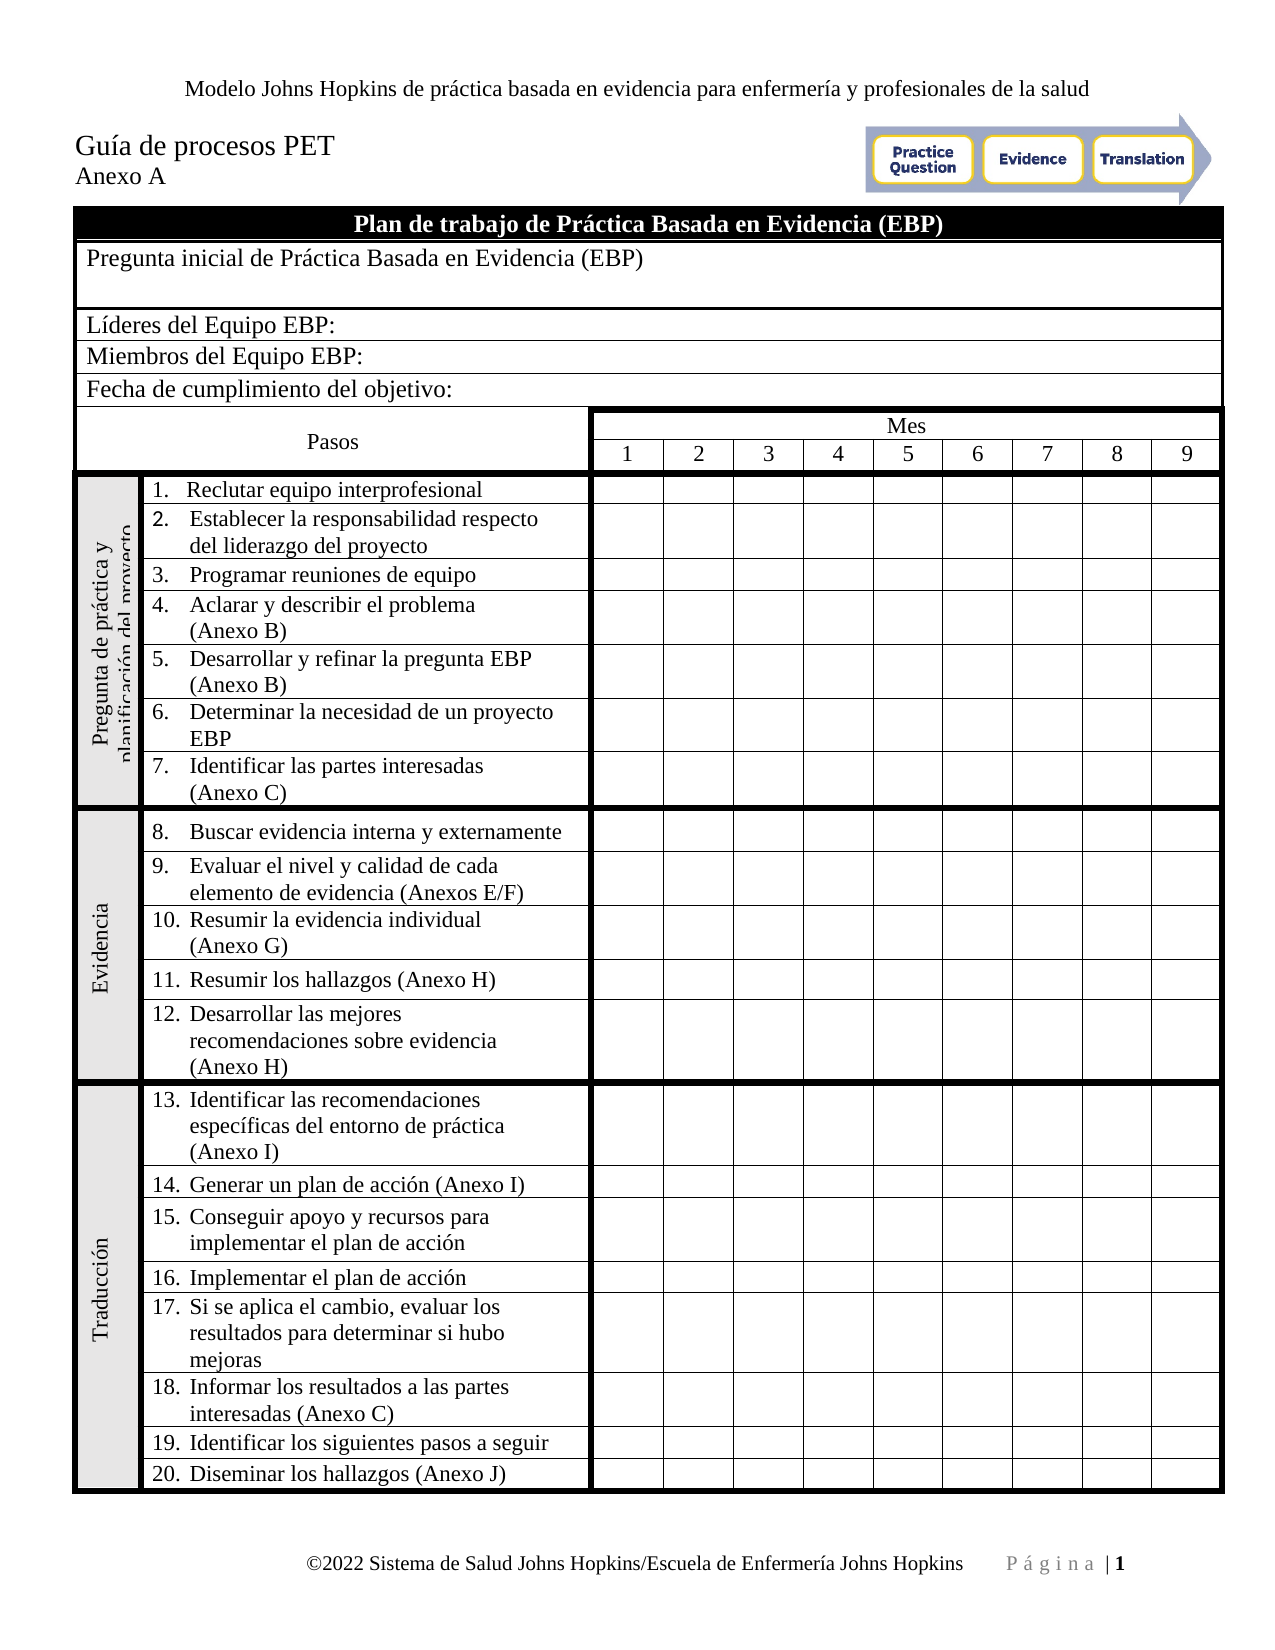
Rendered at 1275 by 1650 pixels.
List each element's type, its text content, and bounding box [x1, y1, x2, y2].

table_cell Implementar el plan de acción [144, 1262, 588, 1292]
table_cell [1013, 1427, 1082, 1457]
table_cell [664, 1427, 733, 1457]
table_cell [594, 752, 663, 805]
table_cell [734, 699, 803, 751]
table_cell [734, 504, 803, 558]
table_cell [734, 1293, 803, 1372]
table_cell [874, 811, 942, 851]
table_cell [594, 811, 663, 851]
table_cell [664, 960, 733, 999]
table_cell [1013, 811, 1082, 851]
table_cell 8 [1083, 440, 1151, 470]
table_cell Resumir los hallazgos (Anexo H) [144, 960, 588, 999]
table_cell 2 [664, 440, 733, 470]
table_cell [804, 1262, 873, 1292]
table_cell [804, 504, 873, 558]
table_cell [1013, 1166, 1082, 1197]
table_cell [664, 1459, 733, 1487]
table_cell Desarrollar las mejores recomendaciones sobre evidencia (Anexo H) [144, 1000, 588, 1079]
table_cell Mes [594, 413, 1219, 439]
table_cell [594, 1000, 663, 1079]
table_cell [804, 752, 873, 805]
table_cell [1083, 1198, 1151, 1261]
table_cell [874, 504, 942, 558]
table_cell [1083, 1427, 1151, 1457]
table_cell Generar un plan de acción (Anexo I) [144, 1166, 588, 1197]
table_cell [664, 1198, 733, 1261]
table_cell [1152, 1293, 1219, 1372]
table_cell [734, 1198, 803, 1261]
table_cell [1013, 477, 1082, 503]
table_cell [734, 1373, 803, 1426]
table_cell [734, 960, 803, 999]
table_cell Programar reuniones de equipo [144, 559, 588, 590]
table_cell [1083, 1262, 1151, 1292]
table_cell [874, 1086, 942, 1165]
table_cell [664, 645, 733, 697]
table_cell [734, 1000, 803, 1079]
table_cell [734, 1086, 803, 1165]
table_cell [1013, 906, 1082, 959]
table_cell Pregunta inicial de Práctica Basada en Evidencia (EBP) [77, 243, 1221, 307]
table_cell [1152, 504, 1219, 558]
table_cell [1013, 559, 1082, 590]
table_cell [804, 559, 873, 590]
table_cell [594, 1166, 663, 1197]
table_cell [1152, 559, 1219, 590]
table_cell 1 [594, 440, 663, 470]
table_cell [594, 906, 663, 959]
table_cell [943, 645, 1012, 697]
table_cell [1083, 1459, 1151, 1487]
table_cell [1152, 1262, 1219, 1292]
table_cell [1013, 852, 1082, 905]
table_cell [594, 852, 663, 905]
table_cell [1152, 1459, 1219, 1487]
table_cell 7 [1013, 440, 1082, 470]
table_cell [943, 852, 1012, 905]
table_cell [1013, 591, 1082, 644]
table_cell [1152, 852, 1219, 905]
table_cell [1083, 752, 1151, 805]
table_cell [804, 1373, 873, 1426]
table_cell [1152, 1166, 1219, 1197]
table_cell [1013, 1459, 1082, 1487]
table_cell [1083, 477, 1151, 503]
table_cell [594, 1198, 663, 1261]
table_cell [594, 645, 663, 697]
table_cell [874, 591, 942, 644]
table_cell [1083, 699, 1151, 751]
table_cell Evidencia [78, 811, 138, 1079]
table_cell Identificar los siguientes pasos a seguir [144, 1427, 588, 1457]
table_cell [1083, 1000, 1151, 1079]
table_cell [874, 752, 942, 805]
table_cell [1152, 591, 1219, 644]
table_cell [1083, 960, 1151, 999]
table_cell [943, 504, 1012, 558]
table_cell [1083, 852, 1151, 905]
table_cell Conseguir apoyo y recursos para implementar el plan de acción [144, 1198, 588, 1261]
table_cell [664, 1262, 733, 1292]
table_cell [664, 477, 733, 503]
table_cell [874, 699, 942, 751]
table_cell [664, 699, 733, 751]
table_cell [804, 1000, 873, 1079]
table_cell [594, 1459, 663, 1487]
table_cell Traducción [78, 1086, 138, 1487]
table_cell [943, 960, 1012, 999]
table_cell [1013, 1373, 1082, 1426]
table_cell [594, 1427, 663, 1457]
table_cell [664, 1293, 733, 1372]
table_cell [594, 1373, 663, 1426]
table_cell Reclutar equipo interprofesional [144, 477, 588, 503]
table_cell [734, 477, 803, 503]
table_cell [943, 1198, 1012, 1261]
table_cell 5 [874, 440, 942, 470]
table_cell [1152, 1373, 1219, 1426]
table_cell Identificar las partes interesadas (Anexo C) [144, 752, 588, 805]
table_cell [874, 1000, 942, 1079]
table_cell [1152, 645, 1219, 697]
table_cell [943, 1000, 1012, 1079]
table_cell [1152, 699, 1219, 751]
table_cell [1152, 477, 1219, 503]
table_header Plan de trabajo de Práctica Basada en Evidencia (EBP) [77, 209, 1221, 239]
table_cell [734, 1166, 803, 1197]
table_cell [1013, 1000, 1082, 1079]
table_cell [804, 1459, 873, 1487]
table_cell [943, 1086, 1012, 1165]
table_cell [874, 852, 942, 905]
table_cell [874, 645, 942, 697]
table_cell Resumir la evidencia individual (Anexo G) [144, 906, 588, 959]
table_cell [664, 811, 733, 851]
table_cell [874, 1373, 942, 1426]
table_cell [804, 1166, 873, 1197]
table_cell [874, 1262, 942, 1292]
table_cell [734, 559, 803, 590]
table_cell [1013, 752, 1082, 805]
table_cell [1013, 699, 1082, 751]
table_cell [874, 559, 942, 590]
table_cell [1083, 1086, 1151, 1165]
table_cell [594, 477, 663, 503]
table_cell [1152, 906, 1219, 959]
table_cell [1083, 906, 1151, 959]
table_cell [874, 1427, 942, 1457]
table_cell [1083, 645, 1151, 697]
table_cell [874, 1198, 942, 1261]
table_cell [734, 811, 803, 851]
table_cell [734, 1459, 803, 1487]
table_cell [804, 1427, 873, 1457]
table_cell Buscar evidencia interna y externamente [144, 811, 588, 851]
table_cell [664, 591, 733, 644]
table_cell [1013, 1198, 1082, 1261]
table_cell [804, 477, 873, 503]
table_cell [1013, 960, 1082, 999]
table_cell Miembros del Equipo EBP: [77, 341, 1221, 373]
table_cell [943, 906, 1012, 959]
table_cell [664, 504, 733, 558]
table_cell Pregunta de práctica y planificación del proyecto [78, 477, 138, 805]
table_cell Fecha de cumplimiento del objetivo: [77, 374, 1221, 406]
table_cell [734, 1262, 803, 1292]
table_cell [594, 1293, 663, 1372]
table_cell [1152, 1427, 1219, 1457]
table_cell [734, 906, 803, 959]
table_cell [804, 1086, 873, 1165]
table_cell [1152, 960, 1219, 999]
table_cell [594, 1262, 663, 1292]
table_cell [594, 960, 663, 999]
table_cell 4 [804, 440, 873, 470]
table_cell [943, 559, 1012, 590]
table_cell [943, 1166, 1012, 1197]
table_cell [1152, 811, 1219, 851]
table_cell [594, 591, 663, 644]
table_cell [664, 1000, 733, 1079]
table_cell [734, 645, 803, 697]
table_cell [1013, 1293, 1082, 1372]
table_cell [1083, 1373, 1151, 1426]
table_cell Informar los resultados a las partes interesadas (Anexo C) [144, 1373, 588, 1426]
table_cell [804, 591, 873, 644]
table_cell [1083, 811, 1151, 851]
table_cell 9 [1152, 440, 1219, 470]
table_cell [664, 752, 733, 805]
table_cell [943, 477, 1012, 503]
table_cell [1013, 1262, 1082, 1292]
table_cell [943, 699, 1012, 751]
table_cell Determinar la necesidad de un proyecto EBP [144, 699, 588, 751]
table_cell [943, 1293, 1012, 1372]
table_cell [734, 591, 803, 644]
table_cell [1013, 645, 1082, 697]
table_cell Aclarar y describir el problema (Anexo B) [144, 591, 588, 644]
table_cell Líderes del Equipo EBP: [77, 310, 1221, 340]
table_cell [664, 1166, 733, 1197]
table_cell [943, 811, 1012, 851]
table_cell [804, 645, 873, 697]
picture [864, 113, 1211, 205]
table_cell [1013, 1086, 1082, 1165]
table_cell [734, 752, 803, 805]
table_cell [804, 960, 873, 999]
table_cell [664, 559, 733, 590]
table_cell [664, 852, 733, 905]
table_cell [1083, 504, 1151, 558]
table_cell [804, 811, 873, 851]
table_cell [874, 1459, 942, 1487]
table_cell [874, 960, 942, 999]
table_cell [594, 504, 663, 558]
table_cell [1152, 1198, 1219, 1261]
table_cell [874, 1293, 942, 1372]
table_cell Si se aplica el cambio, evaluar los resultados para determinar si hubo mejoras [144, 1293, 588, 1372]
table_cell [804, 852, 873, 905]
table_cell [874, 477, 942, 503]
table_cell [664, 1086, 733, 1165]
table_cell [943, 1459, 1012, 1487]
table_cell [734, 852, 803, 905]
table_cell [943, 1373, 1012, 1426]
table_cell [874, 906, 942, 959]
table_cell [664, 1373, 733, 1426]
table_cell [1083, 1166, 1151, 1197]
table_cell [874, 1166, 942, 1197]
table_cell Identificar las recomendaciones específicas del entorno de práctica (Anexo I) [144, 1086, 588, 1165]
table_cell 3 [734, 440, 803, 470]
table_cell [1152, 1000, 1219, 1079]
table_cell [594, 1086, 663, 1165]
table_cell [1083, 591, 1151, 644]
table_cell [1152, 1086, 1219, 1165]
table_cell [943, 1427, 1012, 1457]
table_cell Pasos [77, 407, 588, 470]
table_cell Establecer la responsabilidad respecto del liderazgo del proyecto [144, 504, 588, 558]
table_cell [804, 699, 873, 751]
table_cell [1152, 752, 1219, 805]
table_cell [804, 1293, 873, 1372]
table_cell [943, 591, 1012, 644]
table_cell [594, 699, 663, 751]
table_cell [804, 1198, 873, 1261]
table_cell Evaluar el nivel y calidad de cada elemento de evidencia (Anexos E/F) [144, 852, 588, 905]
table_cell [664, 906, 733, 959]
table_cell [734, 1427, 803, 1457]
table_cell Diseminar los hallazgos (Anexo J) [144, 1459, 588, 1487]
table_cell [1083, 559, 1151, 590]
table_cell [804, 906, 873, 959]
table_cell 6 [943, 440, 1012, 470]
table_cell [594, 559, 663, 590]
table_cell Desarrollar y refinar la pregunta EBP (Anexo B) [144, 645, 588, 697]
table_cell [1013, 504, 1082, 558]
table_cell [943, 752, 1012, 805]
table_cell [943, 1262, 1012, 1292]
table_cell [1083, 1293, 1151, 1372]
